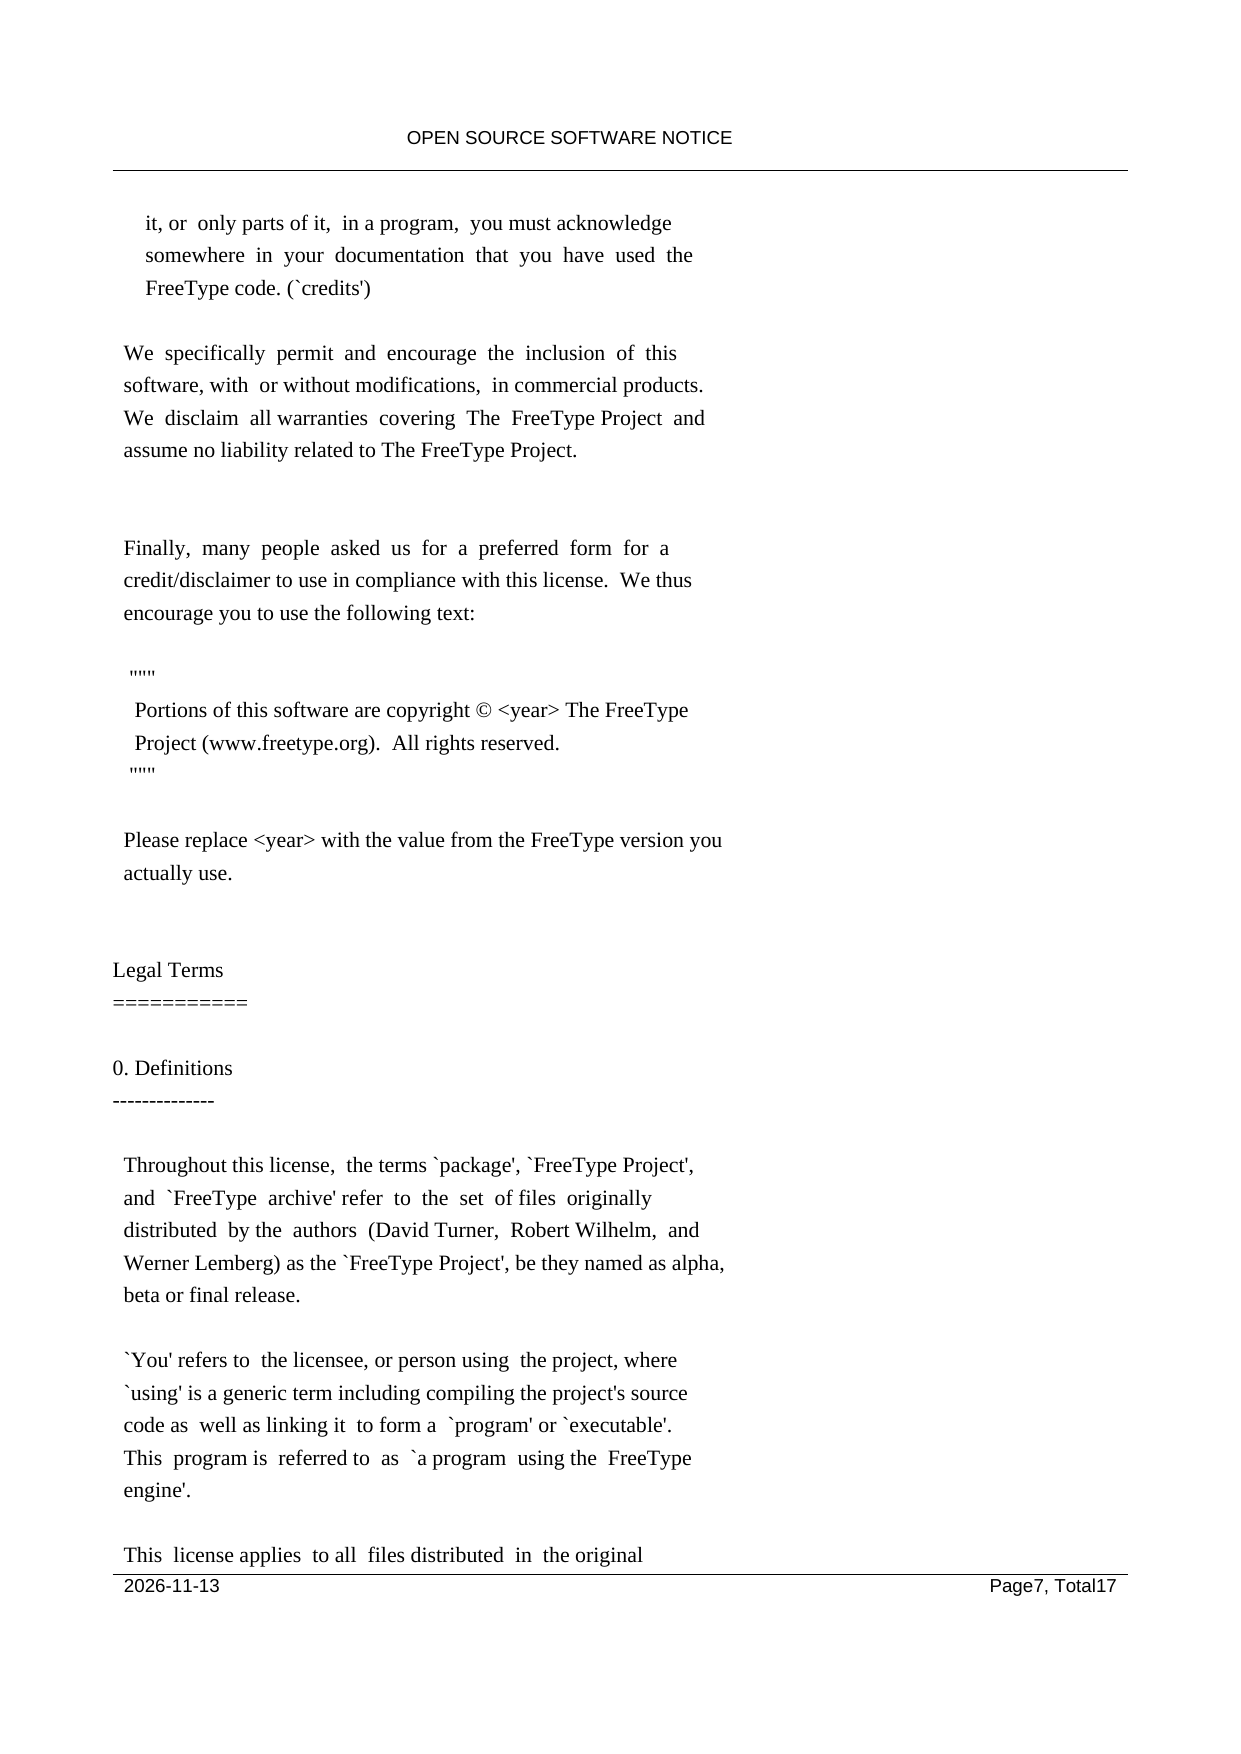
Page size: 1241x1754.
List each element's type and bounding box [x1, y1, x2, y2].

text [112, 206, 1128, 1571]
